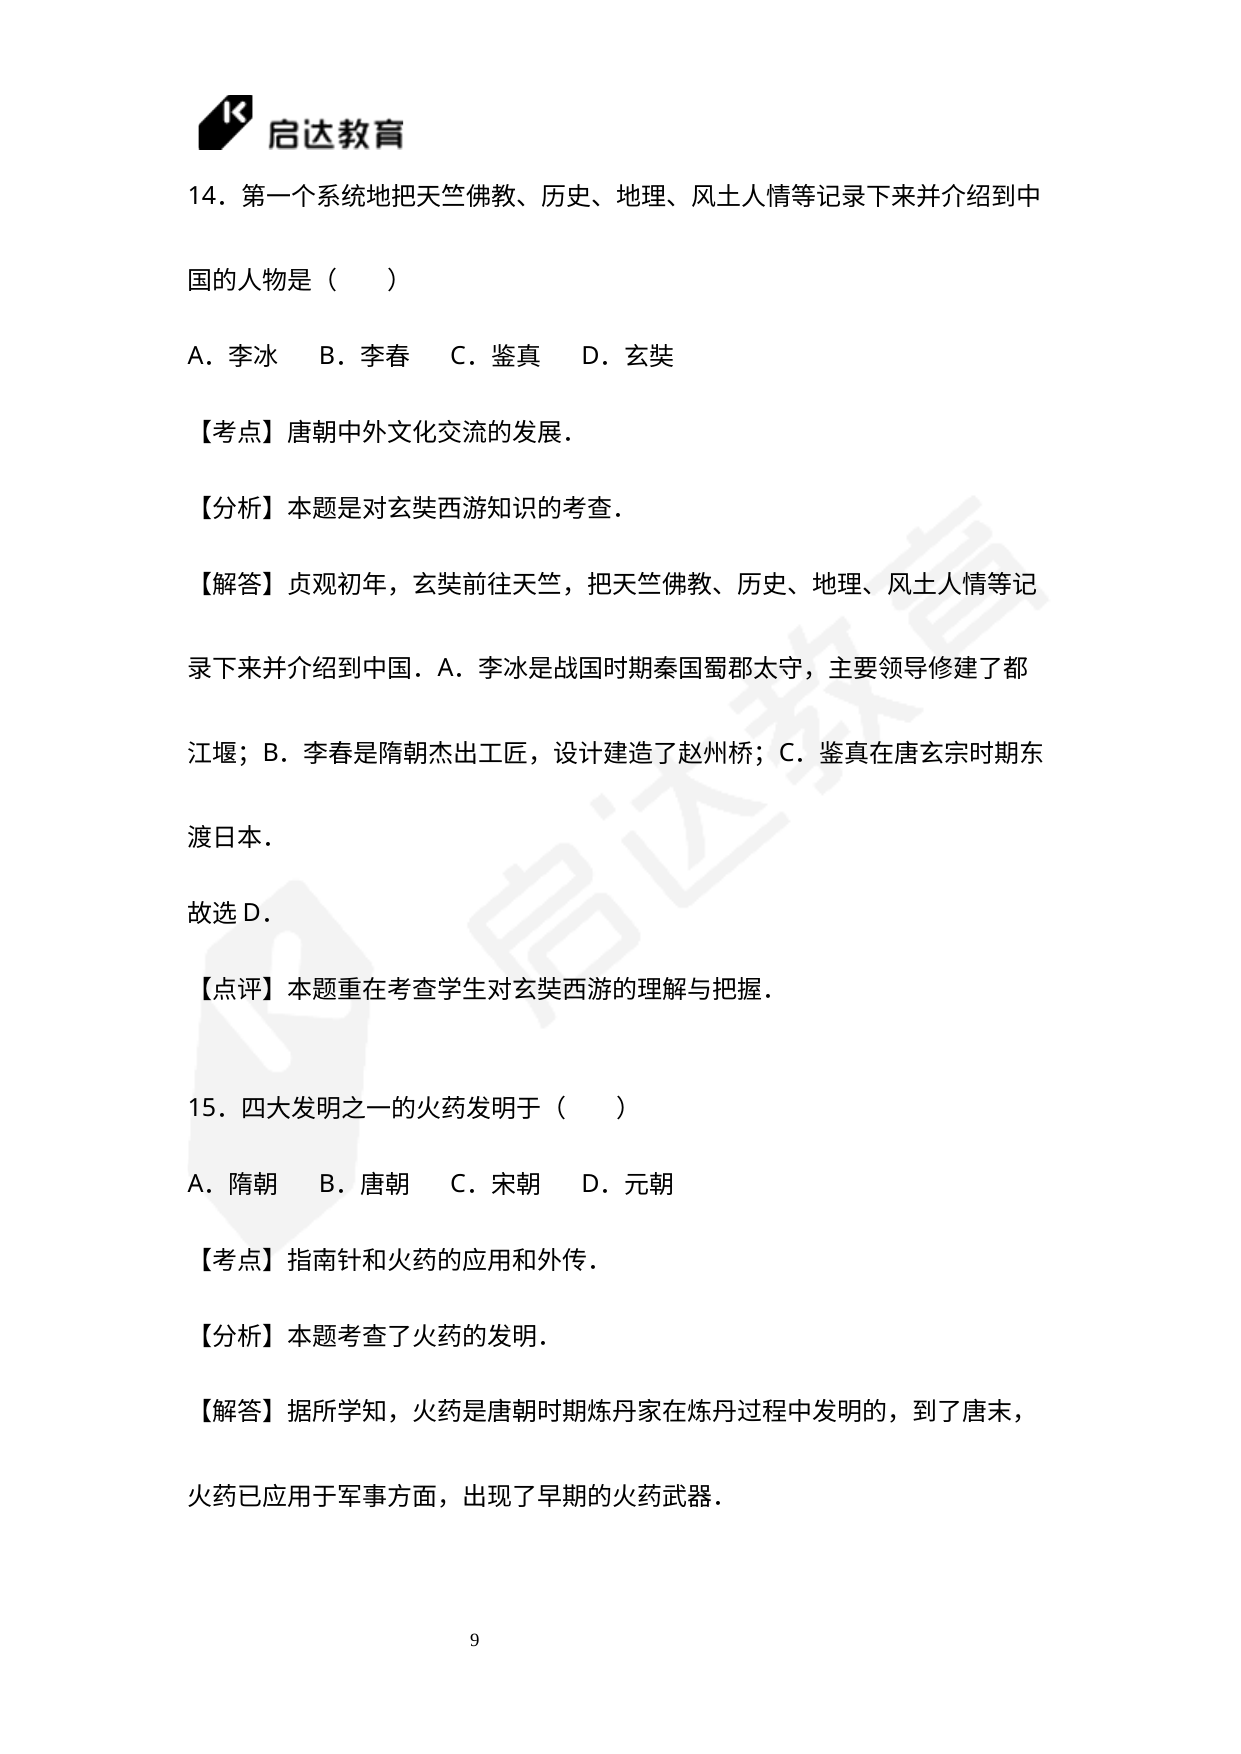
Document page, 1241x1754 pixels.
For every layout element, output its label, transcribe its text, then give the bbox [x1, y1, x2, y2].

text 【分析】本题是对玄奘西游知识的考查． [187, 474, 1053, 539]
text 【考点】唐朝中外文化交流的发展． [187, 398, 1053, 463]
text 故选D． [187, 879, 1053, 944]
text 14．第一个系统地把天竺佛教、历史、地理、风土人情等记录下来并介绍到中国的人物是（ ） [187, 162, 1053, 311]
text 【点评】本题重在考查学生对玄奘西游的理解与把握． [187, 955, 1053, 1020]
text A．李冰 B．李春 C．鉴真 D．玄奘 [187, 322, 1053, 387]
picture [198, 95, 404, 150]
text 【解答】贞观初年，玄奘前往天竺，把天竺佛教、历史、地理、风土人情等记录下来并介绍到中国．A．李冰是战国时期秦国蜀郡太守，主要领导修建了都江堰；B．李春是隋朝杰出工匠，设计建造了赵州桥；C．鉴真在唐玄宗时期东渡日本． [187, 550, 1053, 868]
text 【考点】指南针和火药的应用和外传． [187, 1226, 1053, 1291]
text 【解答】据所学知，火药是唐朝时期炼丹家在炼丹过程中发明的，到了唐末，火药已应用于军事方面，出现了早期的火药武器． [187, 1377, 1053, 1527]
text A．隋朝 B．唐朝 C．宋朝 D．元朝 [187, 1150, 1053, 1215]
text 15．四大发明之一的火药发明于（ ） [187, 1074, 1053, 1139]
text 【分析】本题考查了火药的发明． [187, 1302, 1053, 1367]
